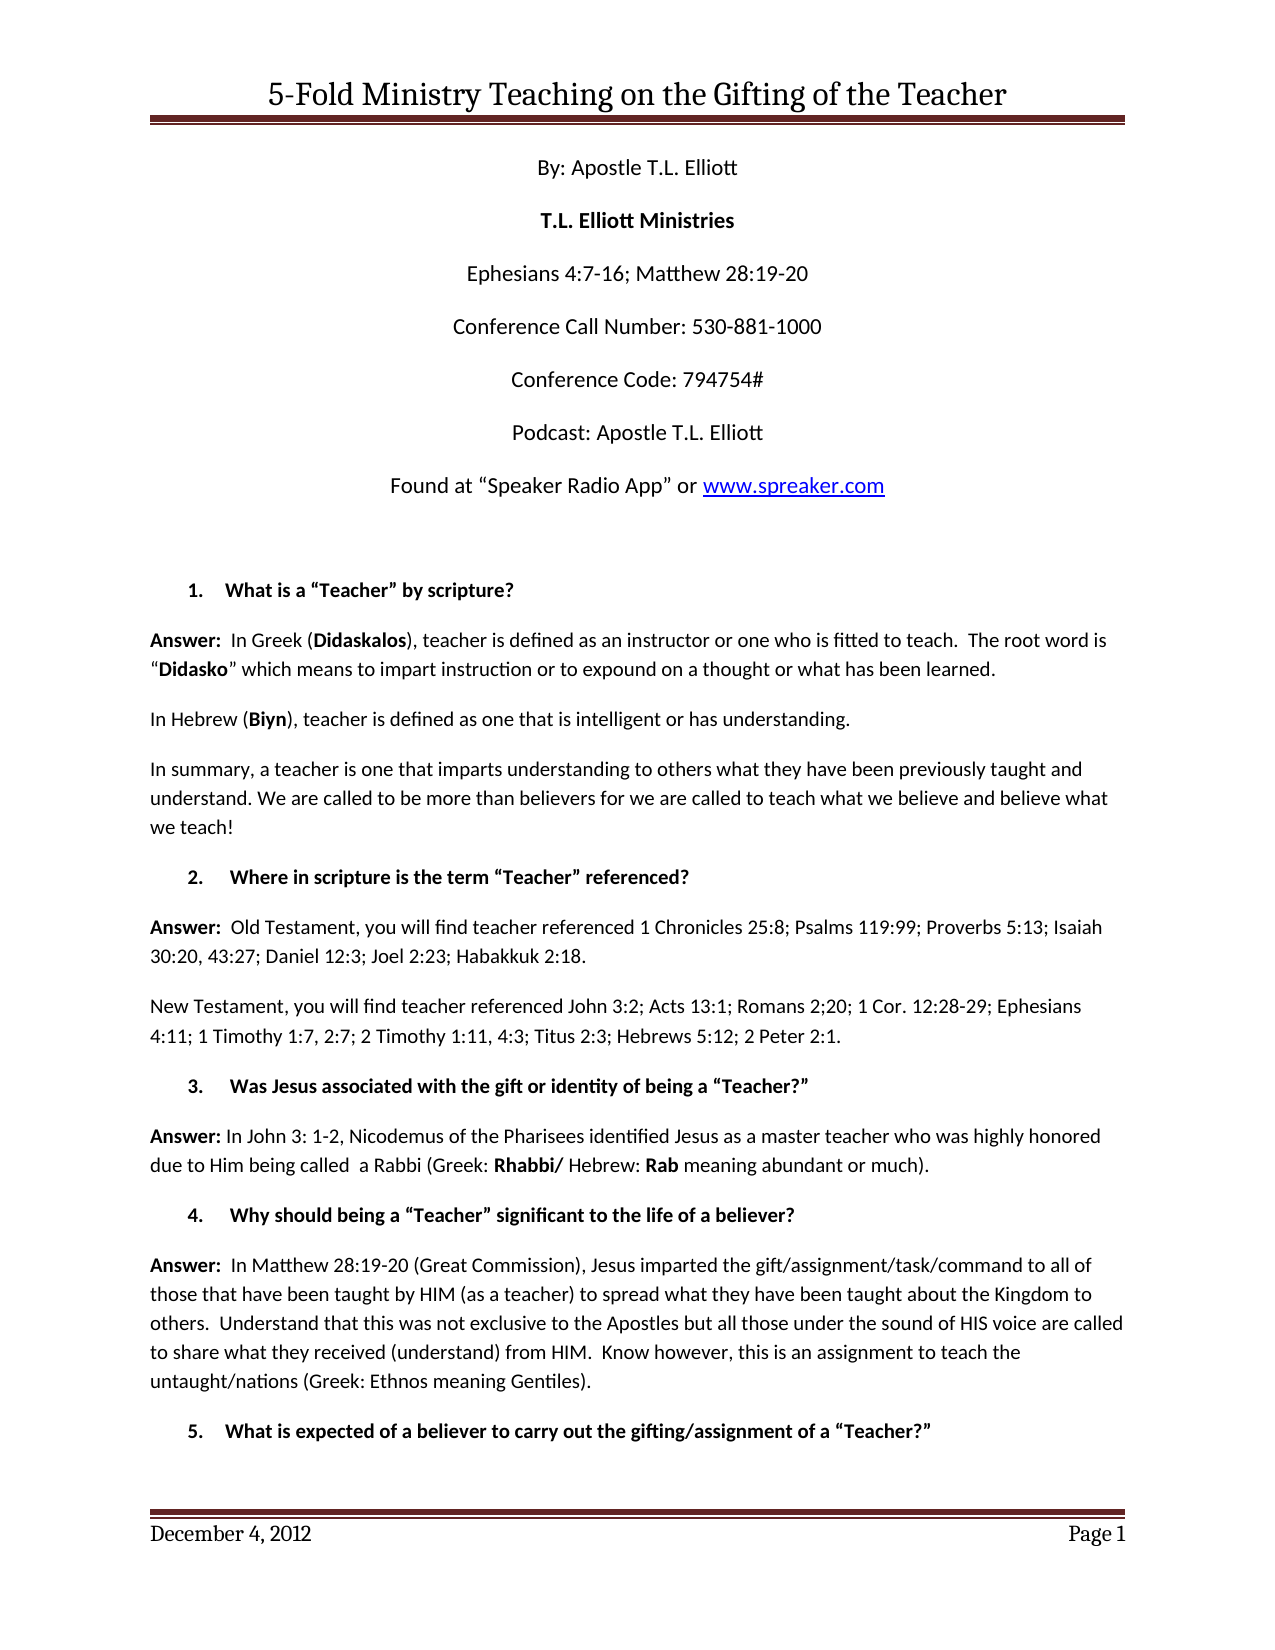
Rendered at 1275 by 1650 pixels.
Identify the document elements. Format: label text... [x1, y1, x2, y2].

text By: Apostle T.L. Elliott [150, 153, 1125, 181]
list Was Jesus associated with the gift or identity of being a “Teacher?” [187, 1073, 1125, 1098]
list Why should being a “Teacher” significant to the life of a believer? [187, 1202, 1125, 1227]
text Podcast: Apostle T.L. Elliott [150, 418, 1125, 446]
text Answer: In Greek (Didaskalos), teacher is defined as an instructor or one who is fitted to teach. The root word is “Didasko” which means to impart instruction or to expound on a thought or what has been learned. [150, 627, 1125, 682]
list What is expected of a believer to carry out the gifting/assignment of a “Teacher?” [187, 1419, 1125, 1444]
text Conference Code: 794754# [150, 365, 1125, 393]
text In Hebrew (Biyn), teacher is defined as one that is intelligent or has understanding. [150, 706, 1125, 732]
text In summary, a teacher is one that imparts understanding to others what they have been previously taught and understand. We are called to be more than believers for we are called to teach what we believe and believe what we teach! [150, 756, 1125, 840]
text Found at “Speaker Radio App” or www.spreaker.com [150, 471, 1125, 499]
list What is a “Teacher” by scripture? [187, 577, 1125, 602]
text New Testament, you will find teacher referenced John 3:2; Acts 13:1; Romans 2;20; 1 Cor. 12:28-29; Ephesians 4:11; 1 Timothy 1:7, 2:7; 2 Timothy 1:11, 4:3; Titus 2:3; Hebrews 5:12; 2 Peter 2:1. [150, 994, 1125, 1048]
list Where in scripture is the term “Teacher” referenced? [187, 864, 1125, 890]
text Answer: Old Testament, you will find teacher referenced 1 Chronicles 25:8; Psalms 119:99; Proverbs 5:13; Isaiah 30:20, 43:27; Daniel 12:3; Joel 2:23; Habakkuk 2:18. [150, 914, 1125, 969]
text Conference Call Number: 530-881-1000 [150, 312, 1125, 340]
text Answer: In John 3: 1-2, Nicodemus of the Pharisees identified Jesus as a master teacher who was highly honored due to Him being called a Rabbi (Greek: Rhabbi/ Hebrew: Rab meaning abundant or much). [150, 1123, 1125, 1177]
text T.L. Elliott Ministries [150, 206, 1125, 234]
text Ephesians 4:7-16; Matthew 28:19-20 [150, 259, 1125, 287]
text Answer: In Matthew 28:19-20 (Great Commission), Jesus imparted the gift/assignment/task/command to all of those that have been taught by HIM (as a teacher) to spread what they have been taught about the Kingdom to others. Understand that this was not exclusive to the Apostles but all those under the sound of HIS voice are called to share what they received (understand) from HIM. Know however, this is an assignment to teach the untaught/nations (Greek: Ethnos meaning Gentiles). [150, 1252, 1125, 1394]
